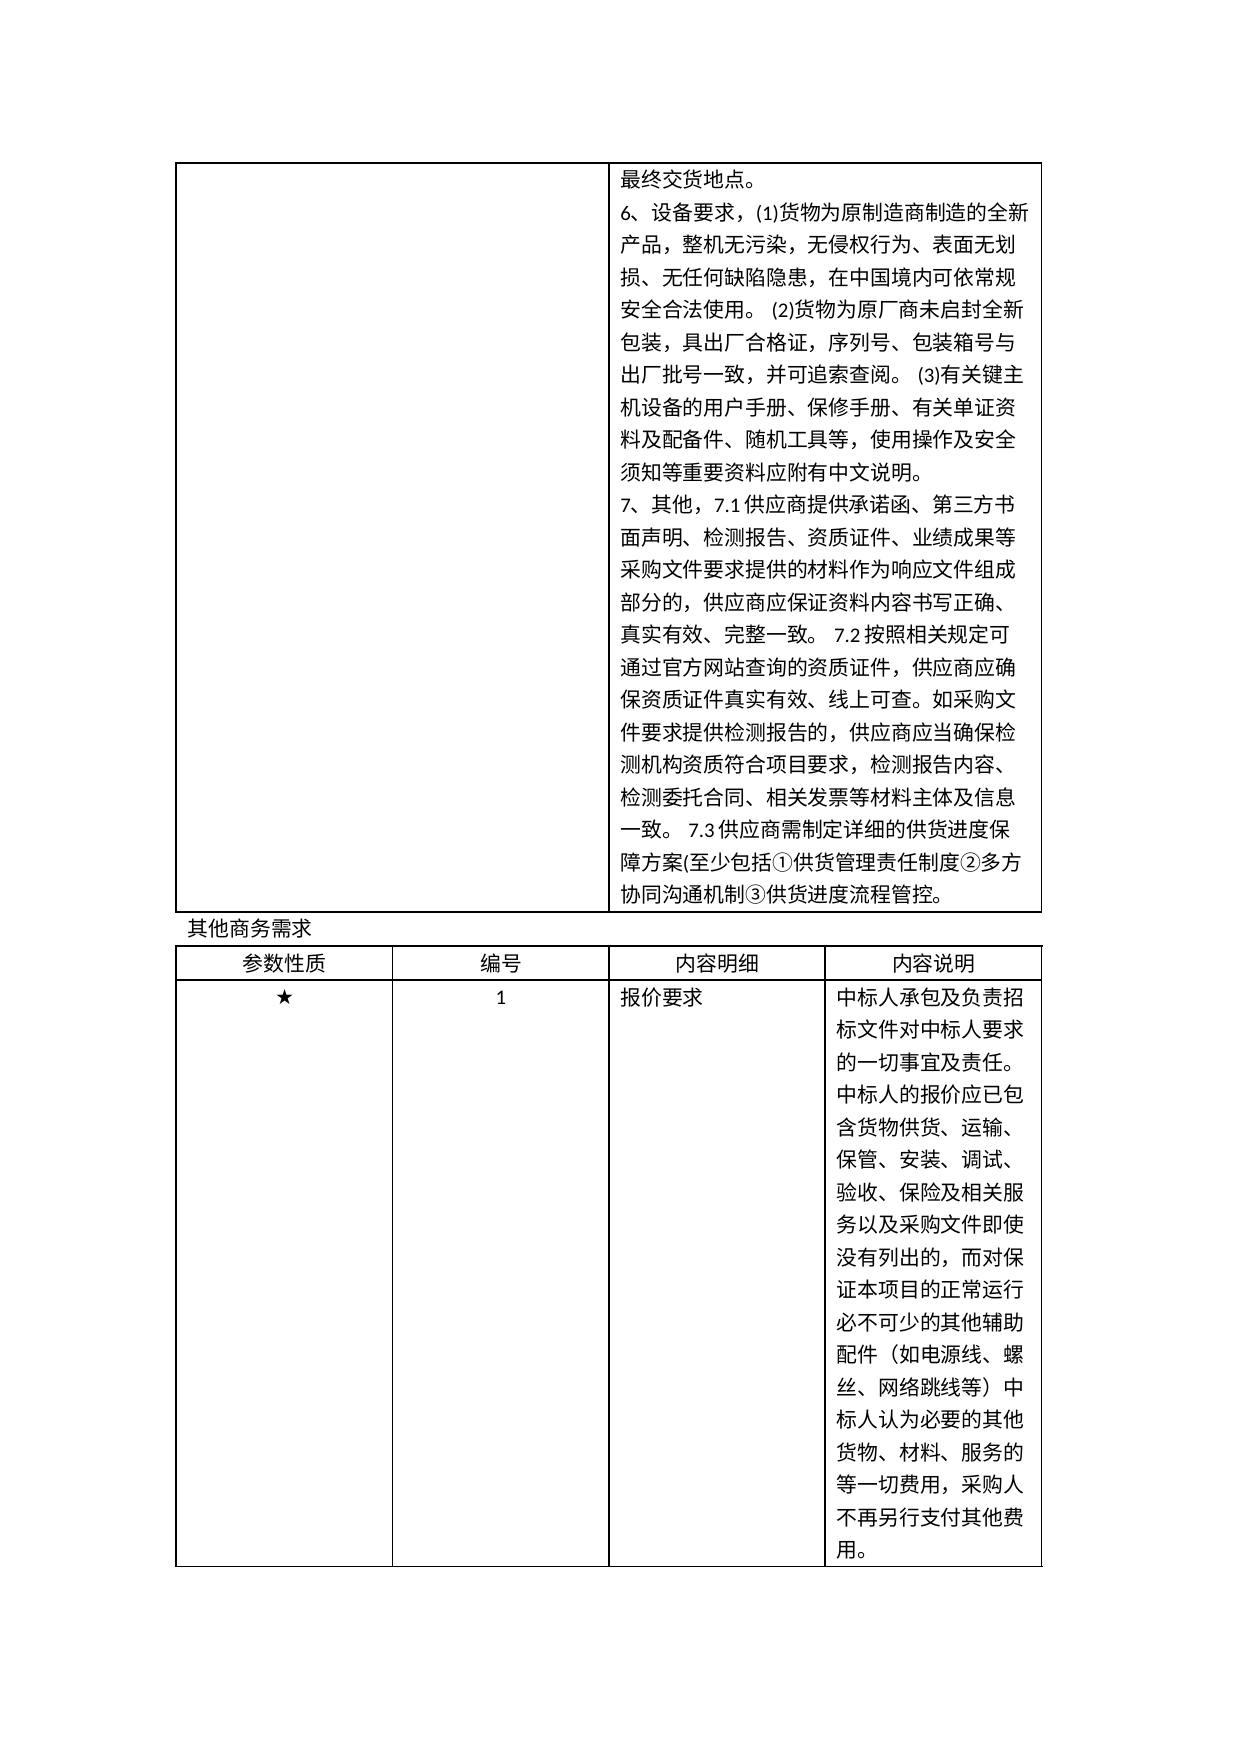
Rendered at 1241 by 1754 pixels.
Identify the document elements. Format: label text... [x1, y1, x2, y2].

text 其他商务需求 [187, 913, 1053, 945]
table_header 参数性质 [177, 947, 392, 979]
table_header 内容明细 [610, 947, 824, 979]
table_cell 报价要求 [610, 981, 824, 1566]
table_cell 1 [393, 981, 608, 1566]
table_cell 其他 [177, 164, 608, 911]
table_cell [610, 164, 1041, 911]
table_cell 中标人承包及负责招标文件对中标人要求的一切事宜及责任。中标人的报价应已包含货物供货、运输、保管、安装、调试、验收、保险及相关服务以及采购文件即使没有列出的，而对保证本项目的正常运行必不可少的其他辅助配件（如电源线、螺丝、网络跳线等）中标人认为必要的其他货物、材料、服务的等一切费用，采购人不再另行支付其他费用。 [826, 981, 1041, 1566]
table_header 内容说明 [826, 947, 1041, 979]
table_cell ★ [177, 981, 392, 1566]
table_header 编号 [393, 947, 608, 979]
